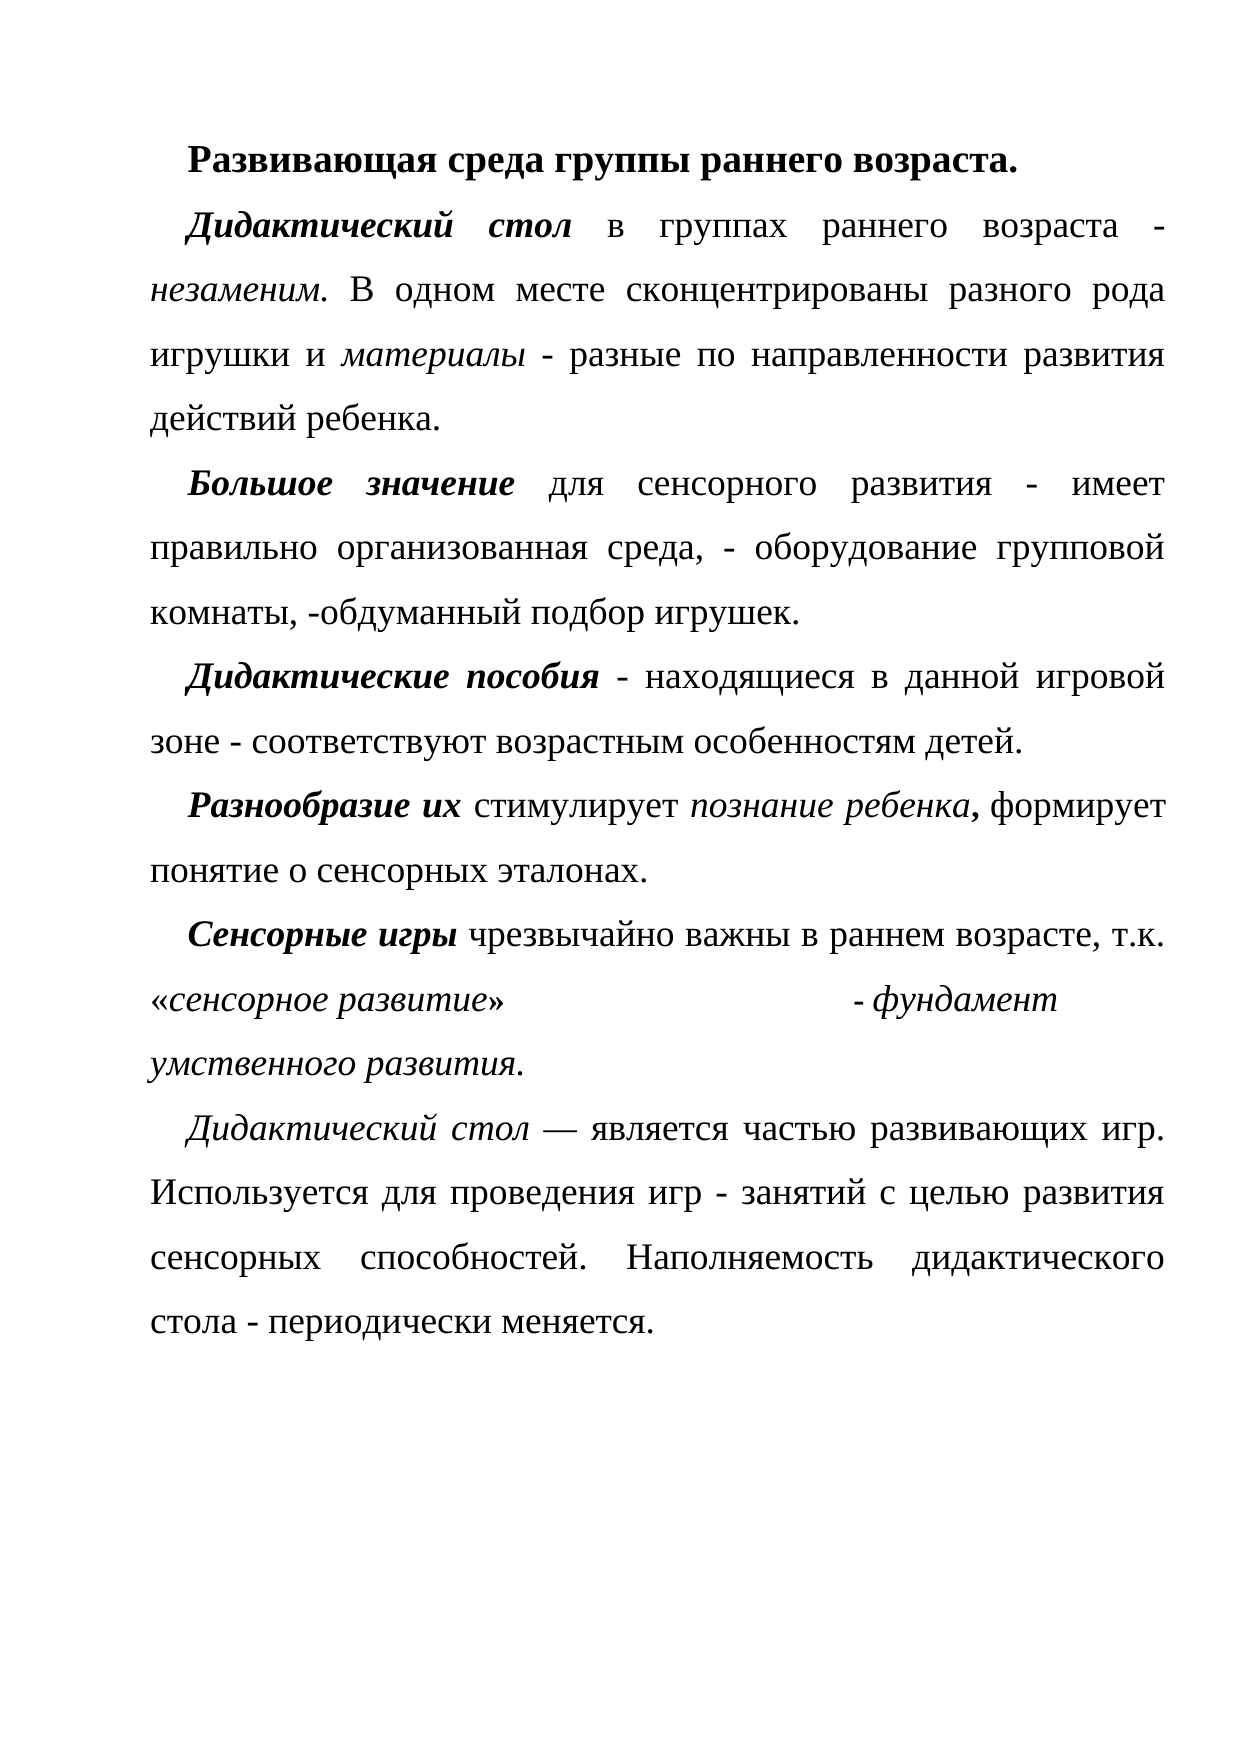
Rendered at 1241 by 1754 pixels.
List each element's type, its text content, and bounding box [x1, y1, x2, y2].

text Дидактические пособия - находящиеся в данной игровой зоне - соответствуют возрастным особенностям детей. [150, 637, 1166, 766]
text Дидактический стол в группах раннего возраста - незаменим. В одном месте сконцентрированы разного рода игрушки и материалы - разные по направленности развития действий ребенка. [150, 186, 1166, 444]
text Разнообразие их стимулирует познание ребенка, формирует понятие о сенсорных эталонах. [150, 766, 1166, 895]
text умственного развития. [150, 1024, 1166, 1088]
text Дидактический стол — является частью развивающих игр. Используется для проведения игр - занятий с целью развития сенсорных способностей. Наполняемость дидактического стола - периодически меняется. [150, 1088, 1166, 1346]
text Большое значение для сенсорного развития - имеет правильно организованная среда, - оборудование групповой комнаты, -обдуманный подбор игрушек. [150, 444, 1166, 637]
text Сенсорные игры чрезвычайно важны в раннем возрасте, т.к. «сенсорное развитие» - фундамент [150, 895, 1166, 1024]
text Развивающая среда группы раннего возраста. [150, 121, 1166, 186]
